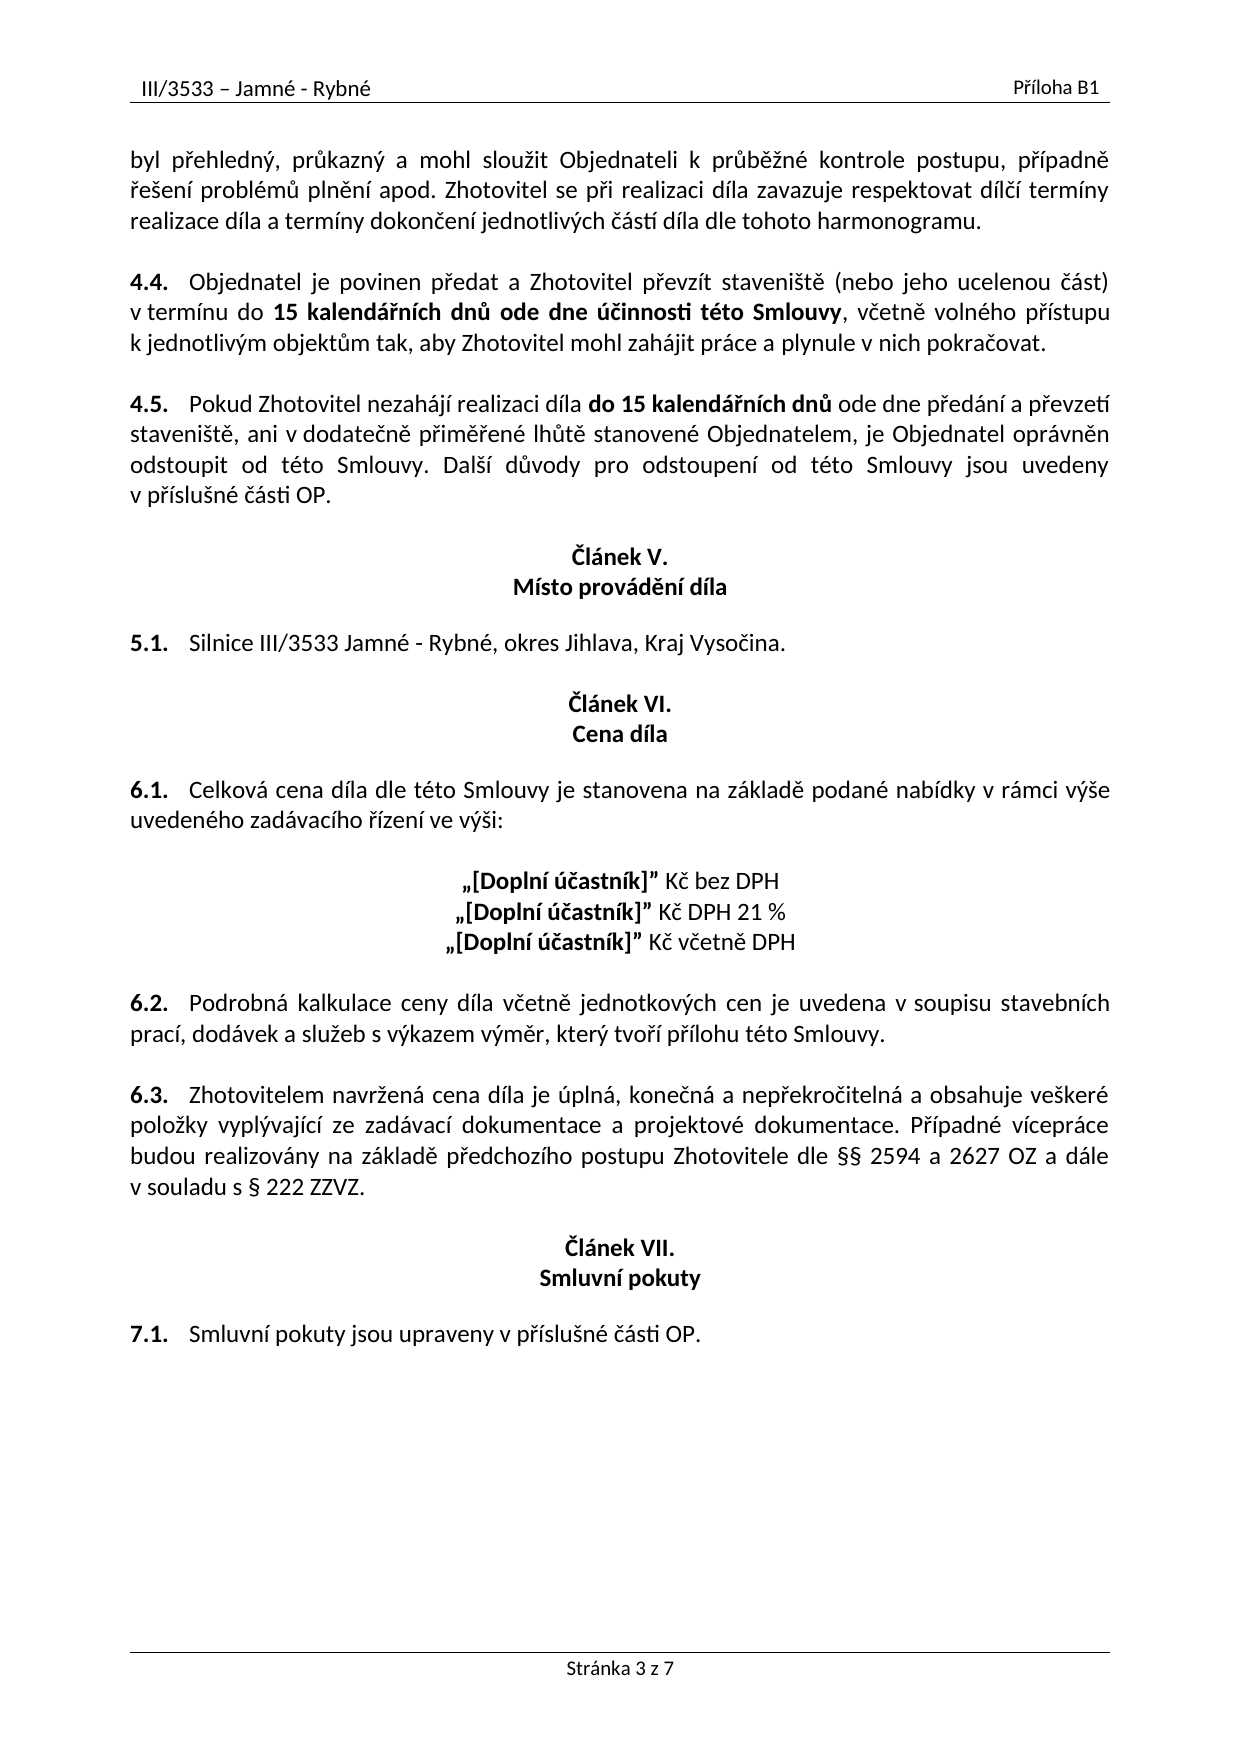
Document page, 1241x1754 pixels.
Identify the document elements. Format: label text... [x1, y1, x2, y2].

list Silnice III/3533 Jamné - Rybné, okres Jihlava, Kraj Vysočina. [130, 627, 1110, 657]
text „[Doplní účastník]” Kč DPH 21 % [130, 896, 1110, 926]
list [130, 144, 1110, 236]
text „[Doplní účastník]” Kč včetně DPH [130, 926, 1110, 957]
list Smluvní pokuty jsou upraveny v příslušné části OP. [130, 1318, 1110, 1348]
list Celková cena díla dle této Smlouvy je stanovena na základě podané nabídky v rámci výše uvedeného zadávacího řízení ve výši: [130, 774, 1110, 835]
text Článek VI. [130, 688, 1110, 718]
list Pokud Zhotovitel nezahájí realizaci díla do 15 kalendářních dnů ode dne předání a převzetí staveniště, ani v dodatečně přiměřené lhůtě stanovené Objednatelem, je Objednatel oprávněn odstoupit od této Smlouvy. Další důvody pro odstoupení od této Smlouvy jsou uvedeny v příslušné části OP. [130, 388, 1110, 510]
subtitle Místo provádění díla [130, 571, 1110, 602]
subtitle Článek V. [130, 541, 1110, 571]
list Objednatel je povinen předat a Zhotovitel převzít staveniště (nebo jeho ucelenou část) v termínu do 15 kalendářních dnů ode dne účinnosti této Smlouvy, včetně volného přístupu k jednotlivým objektům tak, aby Zhotovitel mohl zahájit práce a plynule v nich pokračovat. [130, 266, 1110, 358]
text „[Doplní účastník]” Kč bez DPH [130, 865, 1110, 896]
list Podrobná kalkulace ceny díla včetně jednotkových cen je uvedena v soupisu stavebních prací, dodávek a služeb s výkazem výměr, který tvoří přílohu této Smlouvy. [130, 987, 1110, 1048]
subtitle Cena díla [130, 718, 1110, 749]
subtitle Smluvní pokuty [130, 1262, 1110, 1293]
subtitle Článek VII. [130, 1232, 1110, 1262]
list Zhotovitelem navržená cena díla je úplná, konečná a nepřekročitelná a obsahuje veškeré položky vyplývající ze zadávací dokumentace a projektové dokumentace. Případné vícepráce budou realizovány na základě předchozího postupu Zhotovitele dle §§ 2594 a 2627 OZ a dále v souladu s § 222 ZZVZ. [130, 1079, 1110, 1201]
